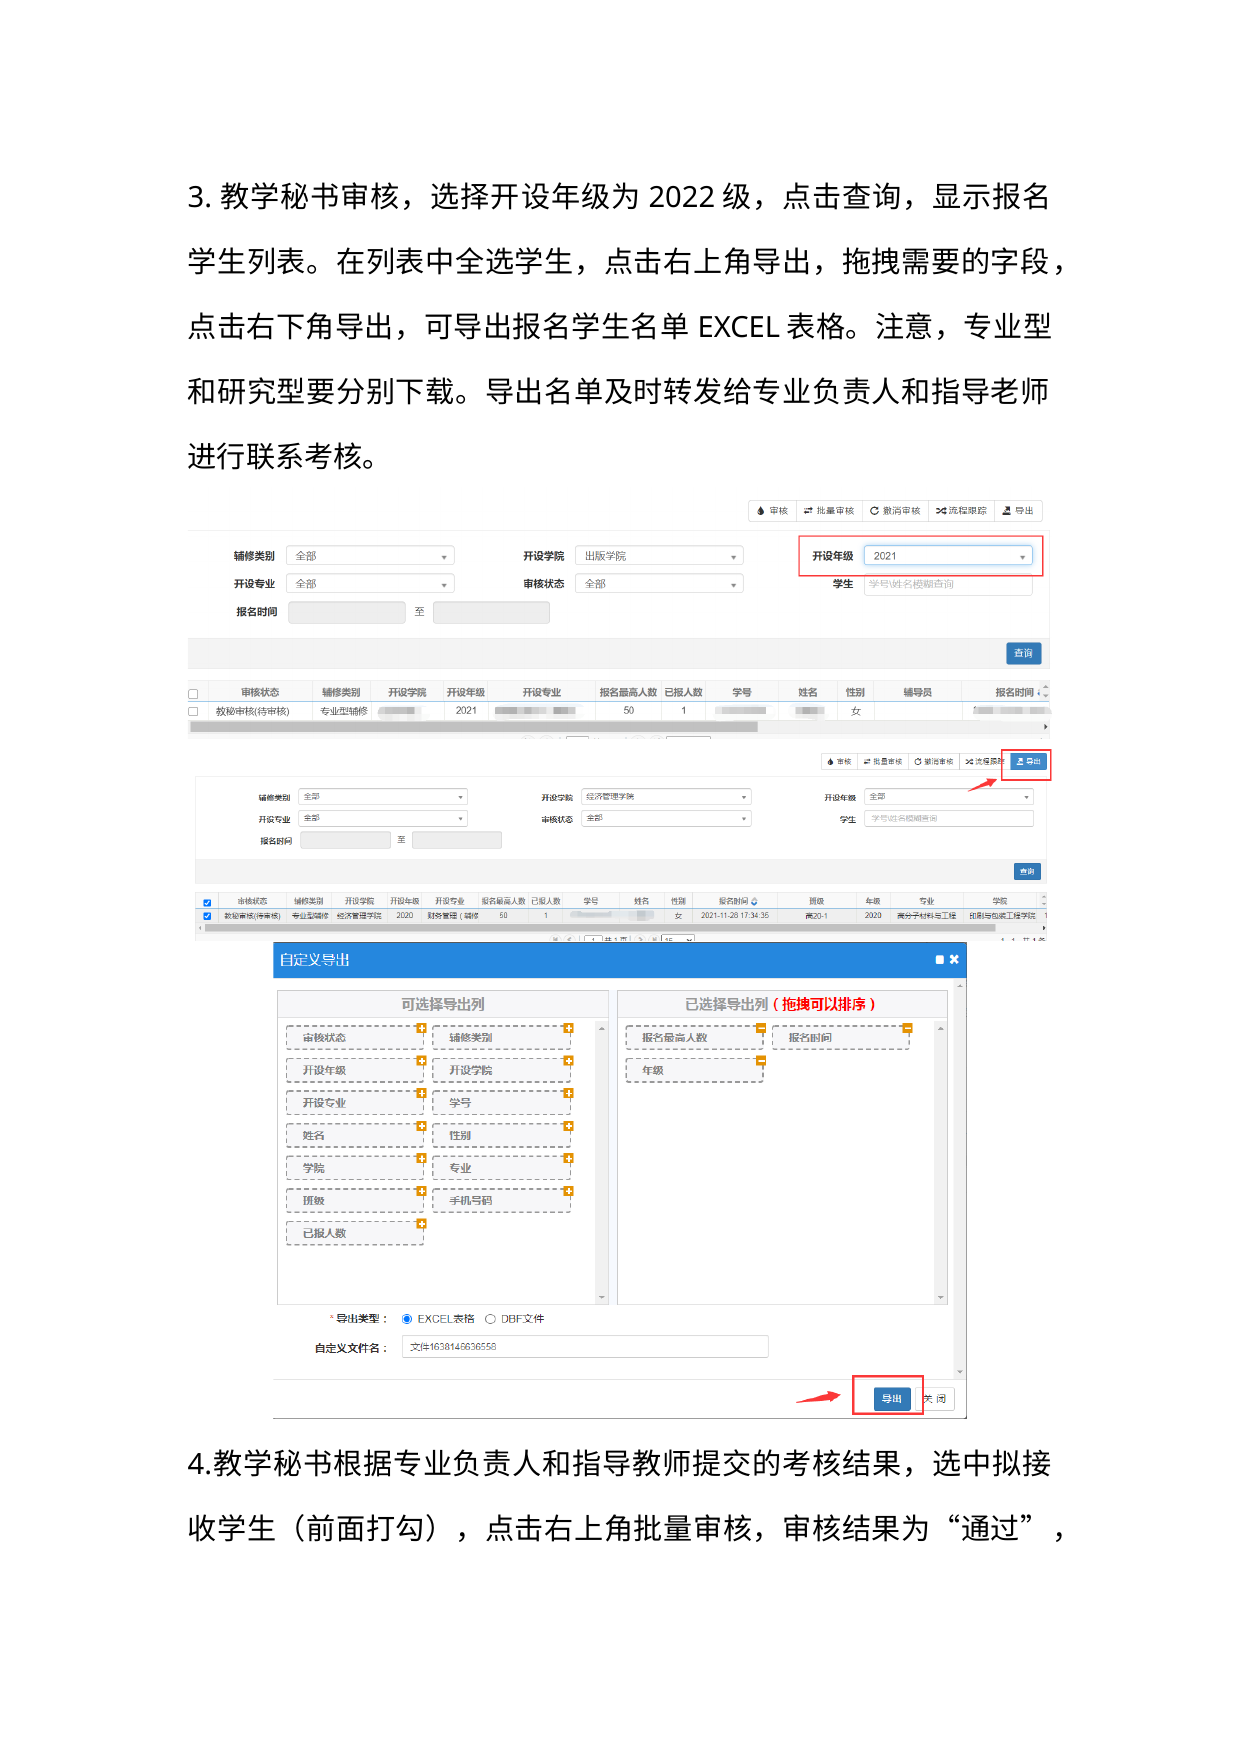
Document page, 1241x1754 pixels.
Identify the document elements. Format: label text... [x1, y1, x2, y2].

list 教学秘书审核，选择开设年级为2022级，点击查询，显示报名学生列表。在列表中全选学生，点击右上角导出，拖拽需要的字段，点击右下角导出，可导出报名学生名单EXCEL表格。注意，专业型和研究型要分别下载。导出名单及时转发给专业负责人和指导老师进行联系考核。 [187, 162, 1053, 487]
picture [187, 487, 1053, 739]
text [187, 1429, 1053, 1559]
picture [188, 747, 1052, 941]
picture [273, 942, 967, 1419]
